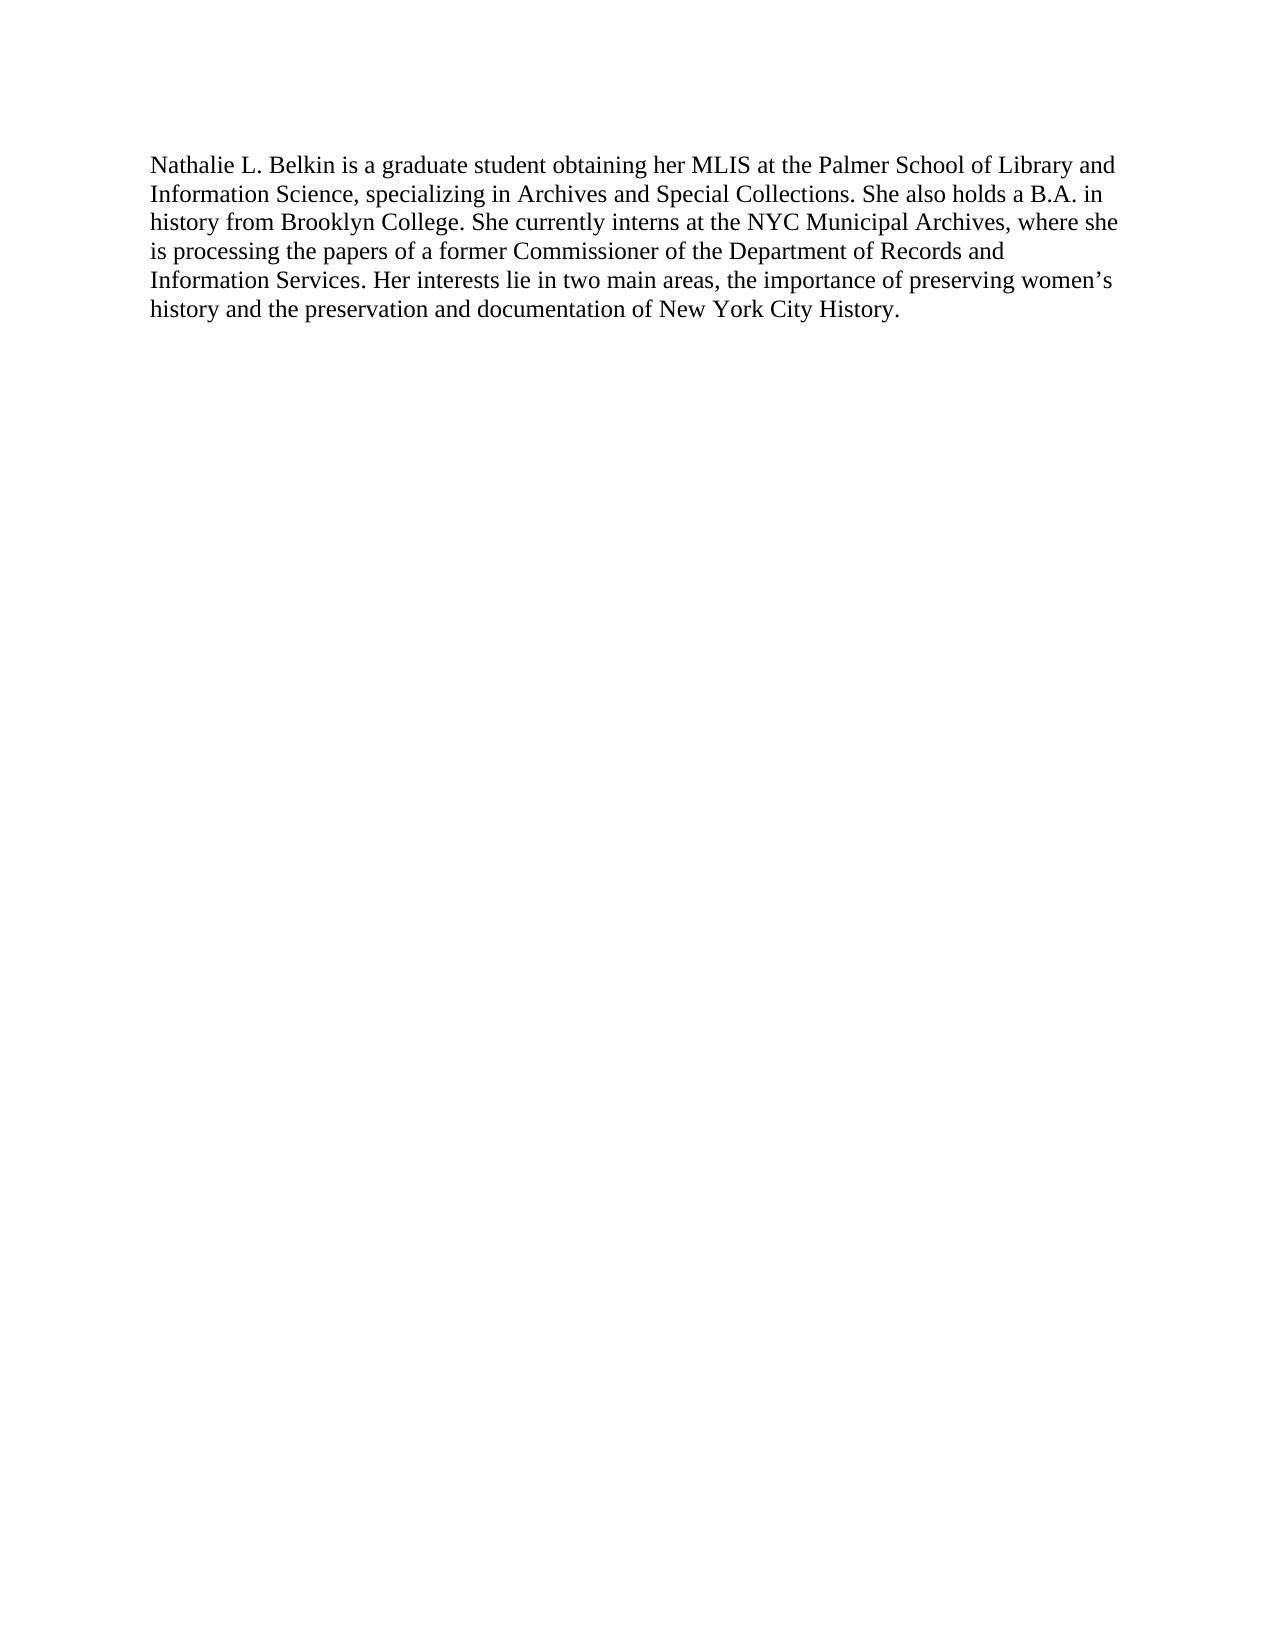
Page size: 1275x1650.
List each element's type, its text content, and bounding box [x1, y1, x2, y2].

text Nathalie L. Belkin is a graduate student obtaining her MLIS at the Palmer School of Library and Information Science, specializing in Archives and Special Collections. She also holds a B.A. in history from Brooklyn College. She currently interns at the NYC Municipal Archives, where she is processing the papers of a former Commissioner of the Department of Records and Information Services. Her interests lie in two main areas, the importance of preserving women’s history and the preservation and documentation of New York City History. [150, 150, 1125, 322]
